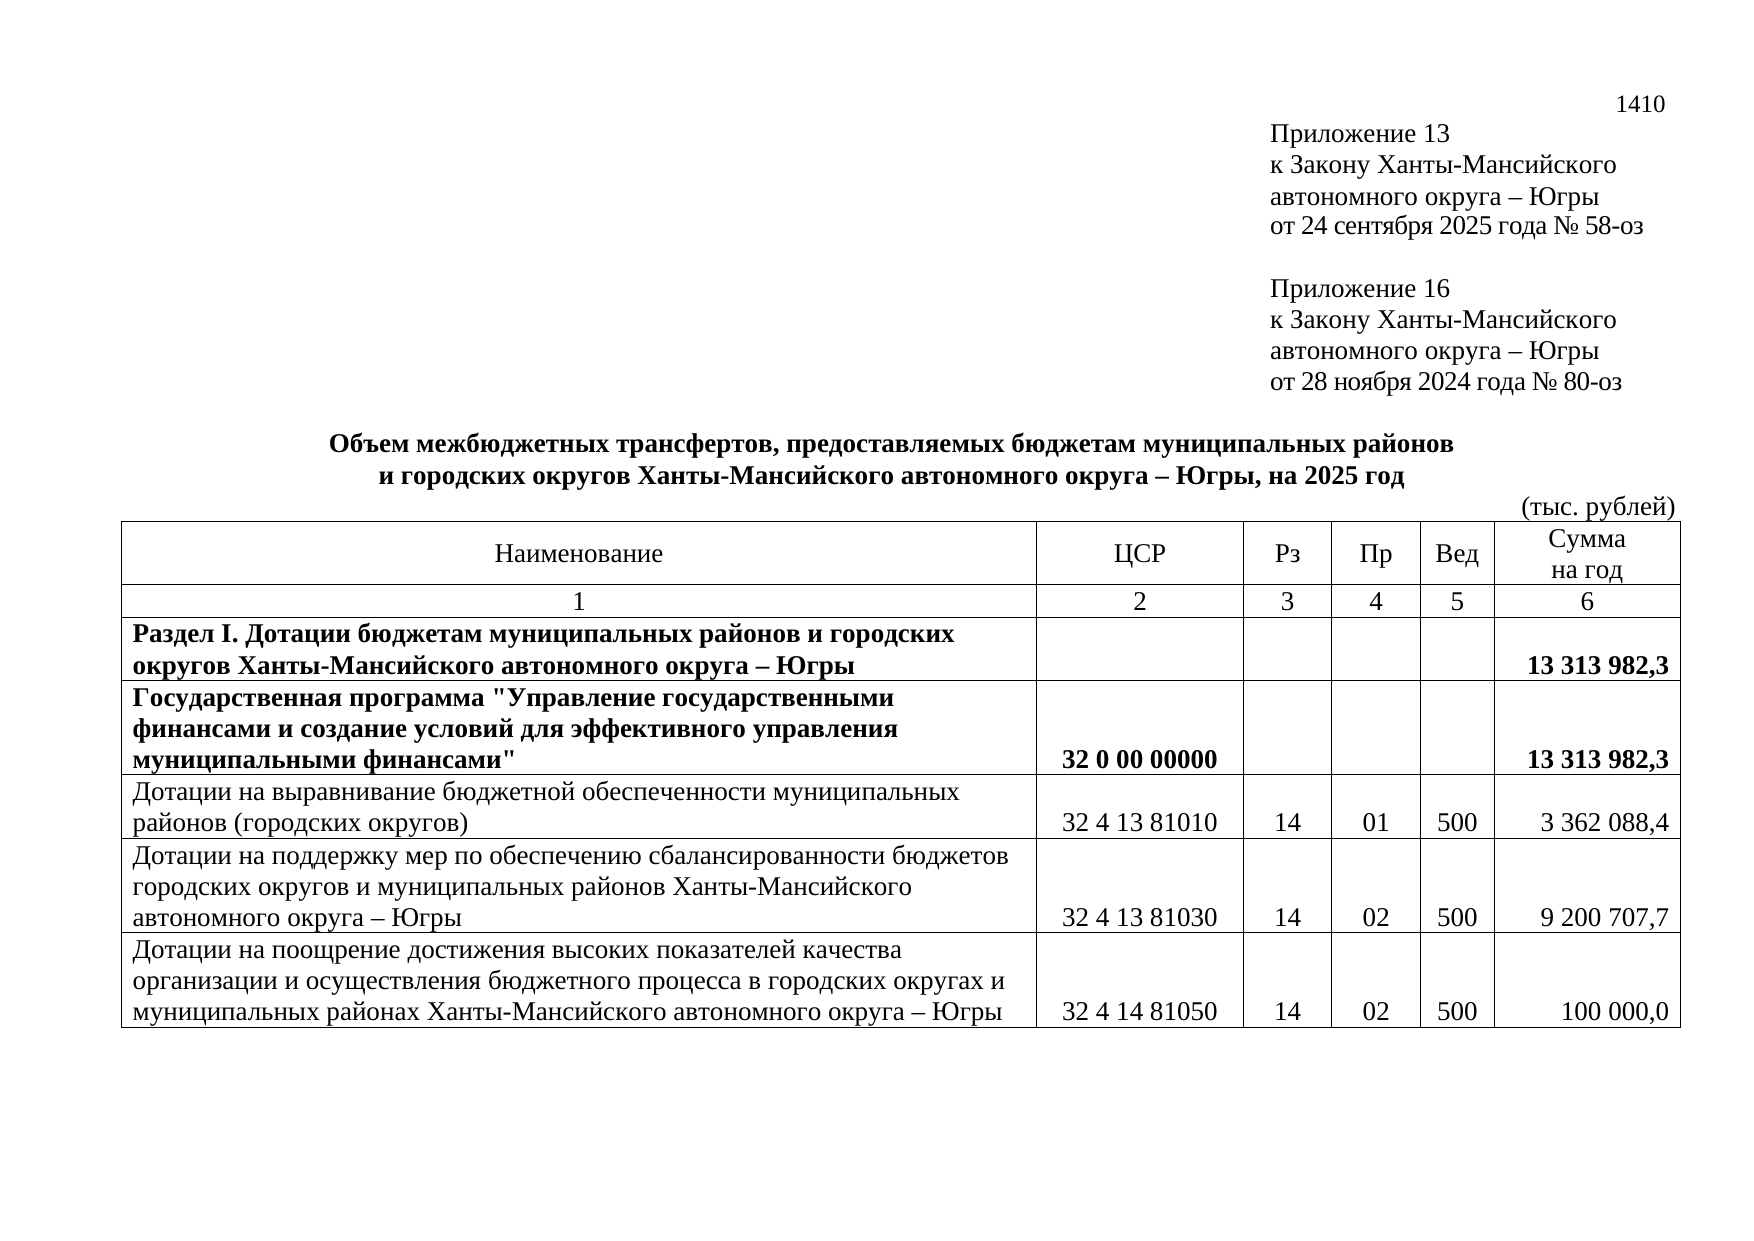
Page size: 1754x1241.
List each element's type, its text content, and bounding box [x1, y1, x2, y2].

table_cell 14 [1244, 933, 1331, 1027]
table_cell 500 [1421, 775, 1494, 838]
table_cell 14 [1244, 839, 1331, 932]
text к Закону Ханты-Мансийского автономного округа – Югры [1270, 303, 1665, 365]
table_cell 14 [1244, 775, 1331, 838]
table_cell 500 [1421, 839, 1494, 932]
text к Закону Ханты-Мансийского [1270, 148, 1665, 180]
table_cell [1332, 681, 1420, 774]
table_cell 32 4 14 81050 [1037, 933, 1243, 1027]
table_cell 5 [1421, 585, 1494, 617]
table_header Пр [1332, 522, 1420, 584]
table_cell 02 [1332, 839, 1420, 932]
table_cell Дотации на поощрение достижения высоких показателей качества организации и осуществления бюджетного процесса в городских округах и муниципальных районах Ханты-Мансийского автономного округа – Югры [122, 933, 1036, 1027]
table_cell Дотации на выравнивание бюджетной обеспеченности муниципальных районов (городских округов) [122, 775, 1036, 838]
table_cell [1421, 681, 1494, 774]
table_cell Раздел I. Дотации бюджетам муниципальных районов и городских округов Ханты-Мансийского автономного округа – Югры [122, 618, 1036, 680]
table_header ЦСР [1037, 522, 1243, 584]
table_cell 13 313 982,3 [1495, 618, 1680, 680]
table_cell 3 362 088,4 [1495, 775, 1680, 838]
table_cell 13 313 982,3 [1495, 681, 1680, 774]
text автономного округа – Югры [1270, 180, 1665, 211]
table_cell 2 [1037, 585, 1243, 617]
table_cell 9 200 707,7 [1495, 839, 1680, 932]
table_cell 6 [1495, 585, 1680, 617]
table_cell 01 [1332, 775, 1420, 838]
table_cell 500 [1421, 933, 1494, 1027]
table_cell 32 4 13 81030 [1037, 839, 1243, 932]
table_cell 32 4 13 81010 [1037, 775, 1243, 838]
table_cell 4 [1332, 585, 1420, 617]
text и городских округов Ханты-Мансийского автономного округа – Югры, на 2025 год [118, 459, 1665, 490]
table_cell 1 [122, 585, 1036, 617]
table_cell 3 [1244, 585, 1331, 617]
table_cell Дотации на поддержку мер по обеспечению сбалансированности бюджетов городских округов и муниципальных районов Ханты-Мансийского автономного округа – Югры [122, 839, 1036, 932]
text (тыс. рублей) [118, 490, 1683, 521]
table_cell Государственная программа "Управление государственными финансами и создание условий для эффективного управления муниципальными финансами" [122, 681, 1036, 774]
list от 24 сентября 2025 года № 58-оз [192, 211, 1665, 241]
table_cell 100 000,0 [1495, 933, 1680, 1027]
text Приложение 16 [1270, 272, 1665, 303]
table_cell [1332, 618, 1420, 680]
text от 28 ноября 2024 года № 80-оз [1270, 365, 1665, 396]
text Приложение 13 [1270, 117, 1665, 148]
table_cell [1244, 681, 1331, 774]
table_header Рз [1244, 522, 1331, 584]
table_cell 02 [1332, 933, 1420, 1027]
table_cell 32 0 00 00000 [1037, 681, 1243, 774]
table_cell [1037, 618, 1243, 680]
table_header Наименование [122, 522, 1036, 584]
table_header Вед [1421, 522, 1494, 584]
table_cell [1244, 618, 1331, 680]
table_cell [1421, 618, 1494, 680]
text Объем межбюджетных трансфертов, предоставляемых бюджетам муниципальных районов [118, 428, 1665, 459]
table_header Сумма на год [1495, 522, 1680, 584]
